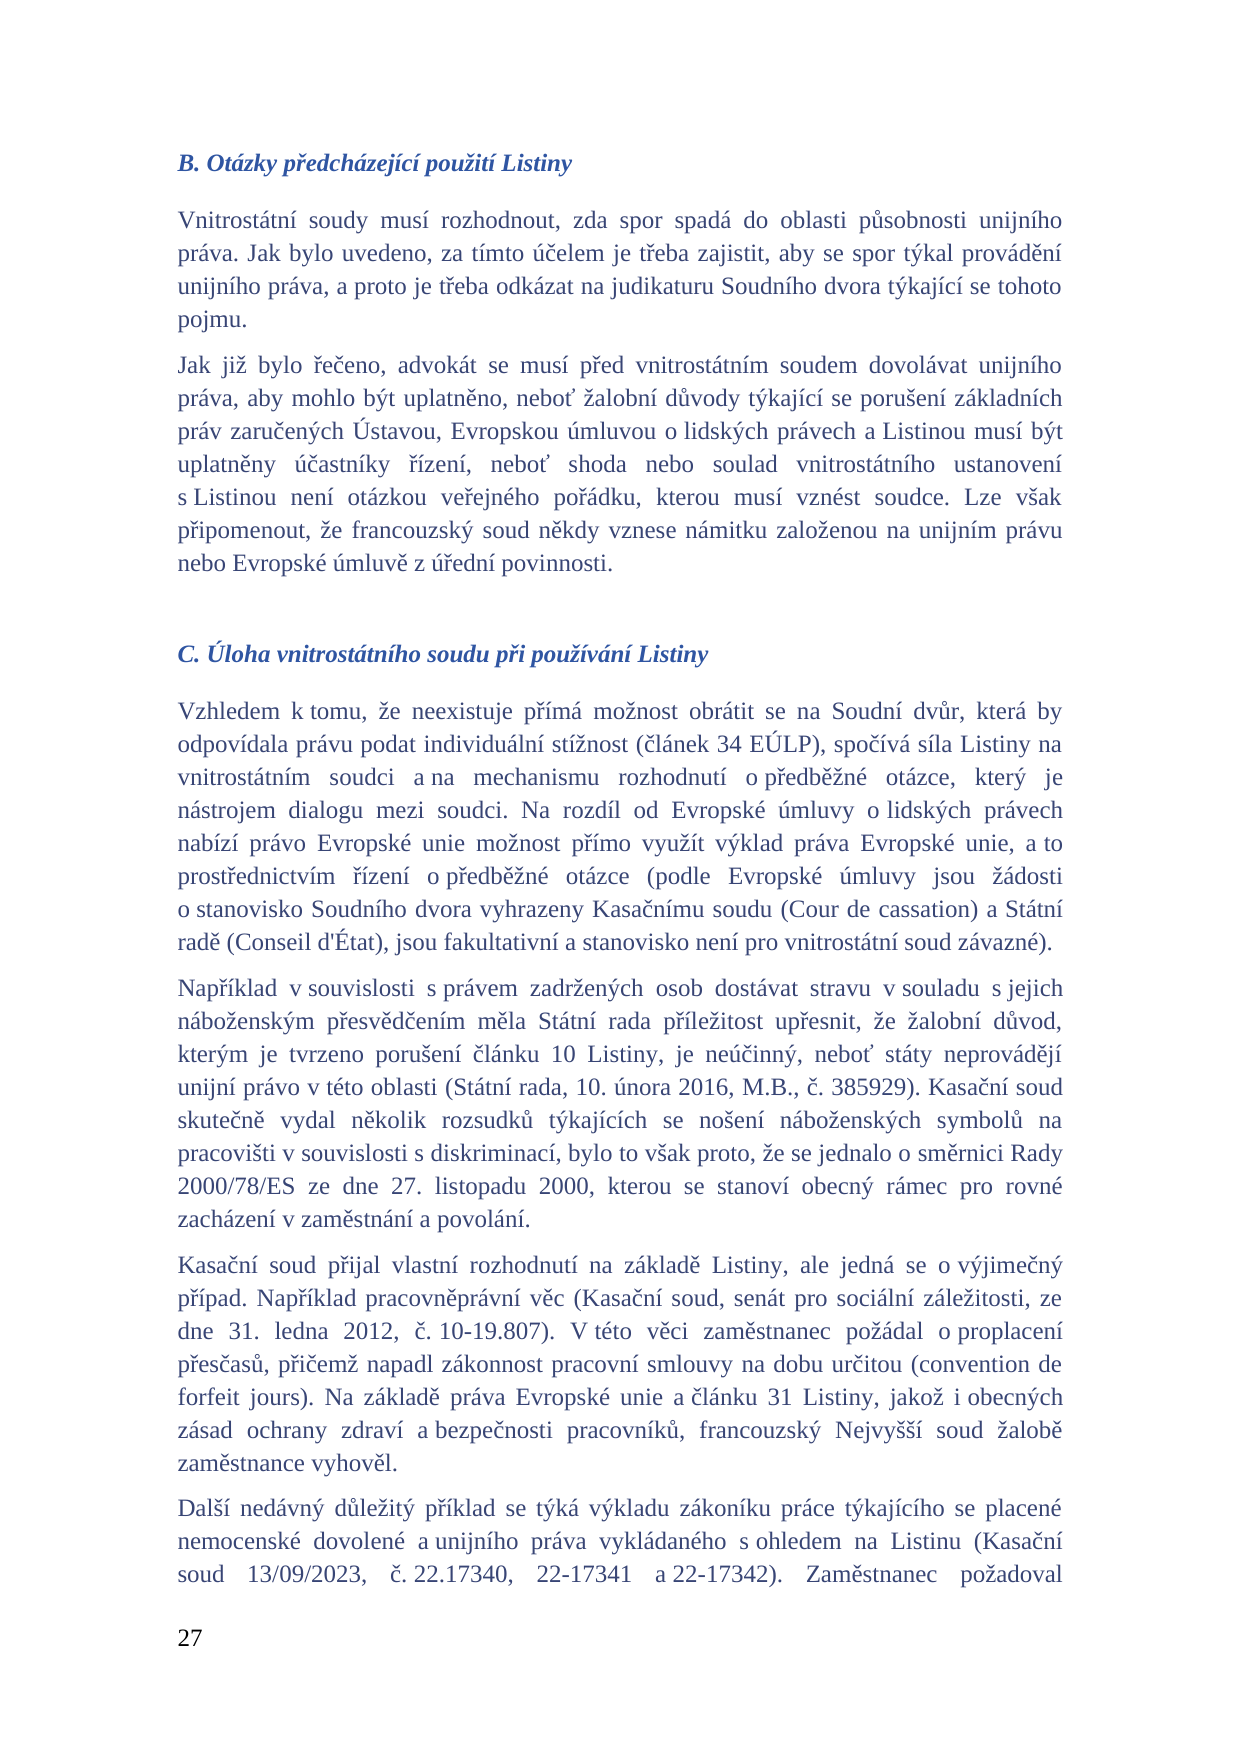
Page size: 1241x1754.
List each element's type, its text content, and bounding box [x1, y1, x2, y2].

text Vnitrostátní soudy musí rozhodnout, zda spor spadá do oblasti působnosti unijního práva. Jak bylo uvedeno, za tímto účelem je třeba zajistit, aby se spor týkal provádění unijního práva, a proto je třeba odkázat na judikaturu Soudního dvora týkající se tohoto pojmu. [177, 205, 1063, 333]
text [177, 1493, 1063, 1588]
text Jak již bylo řečeno, advokát se musí před vnitrostátním soudem dovolávat unijního práva, aby mohlo být uplatněno, neboť žalobní důvody týkající se porušení základních práv zaručených Ústavou, Evropskou úmluvou o lidských právech a Listinou musí být uplatněny účastníky řízení, neboť shoda nebo soulad vnitrostátního ustanovení s Listinou není otázkou veřejného pořádku, kterou musí vznést soudce. Lze však připomenout, že francouzský soud někdy vznese námitku založenou na unijním právu nebo Evropské úmluvě z úřední povinnosti. [177, 350, 1063, 577]
text B. Otázky předcházející použití Listiny [177, 148, 1063, 176]
text Kasační soud přijal vlastní rozhodnutí na základě Listiny, ale jedná se o výjimečný případ. Například pracovněprávní věc (Kasační soud, senát pro sociální záležitosti, ze dne 31. ledna 2012, č. 10-19.807). V této věci zaměstnanec požádal o proplacení přesčasů, přičemž napadl zákonnost pracovní smlouvy na dobu určitou (convention de forfeit jours). Na základě práva Evropské unie a článku 31 Listiny, jakož i obecných zásad ochrany zdraví a bezpečnosti pracovníků, francouzský Nejvyšší soud žalobě zaměstnance vyhověl. [177, 1250, 1063, 1477]
text Například v souvislosti s právem zadržených osob dostávat stravu v souladu s jejich náboženským přesvědčením měla Státní rada příležitost upřesnit, že žalobní důvod, kterým je tvrzeno porušení článku 10 Listiny, je neúčinný, neboť státy neprovádějí unijní právo v této oblasti (Státní rada, 10. února 2016, M.B., č. 385929). Kasační soud skutečně vydal několik rozsudků týkajících se nošení náboženských symbolů na pracovišti v souvislosti s diskriminací, bylo to však proto, že se jednalo o směrnici Rady 2000/78/ES ze dne 27. listopadu 2000, kterou se stanoví obecný rámec pro rovné zacházení v zaměstnání a povolání. [177, 973, 1063, 1233]
text Vzhledem k tomu, že neexistuje přímá možnost obrátit se na Soudní dvůr, která by odpovídala právu podat individuální stížnost (článek 34 EÚLP), spočívá síla Listiny na vnitrostátním soudci a na mechanismu rozhodnutí o předběžné otázce, který je nástrojem dialogu mezi soudci. Na rozdíl od Evropské úmluvy o lidských právech nabízí právo Evropské unie možnost přímo využít výklad práva Evropské unie, a to prostřednictvím řízení o předběžné otázce (podle Evropské úmluvy jsou žádosti o stanovisko Soudního dvora vyhrazeny Kasačnímu soudu (Cour de cassation) a Státní radě (Conseil d'État), jsou fakultativní a stanovisko není pro vnitrostátní soud závazné). [177, 696, 1063, 956]
text C. Úloha vnitrostátního soudu při používání Listiny [177, 639, 1063, 668]
